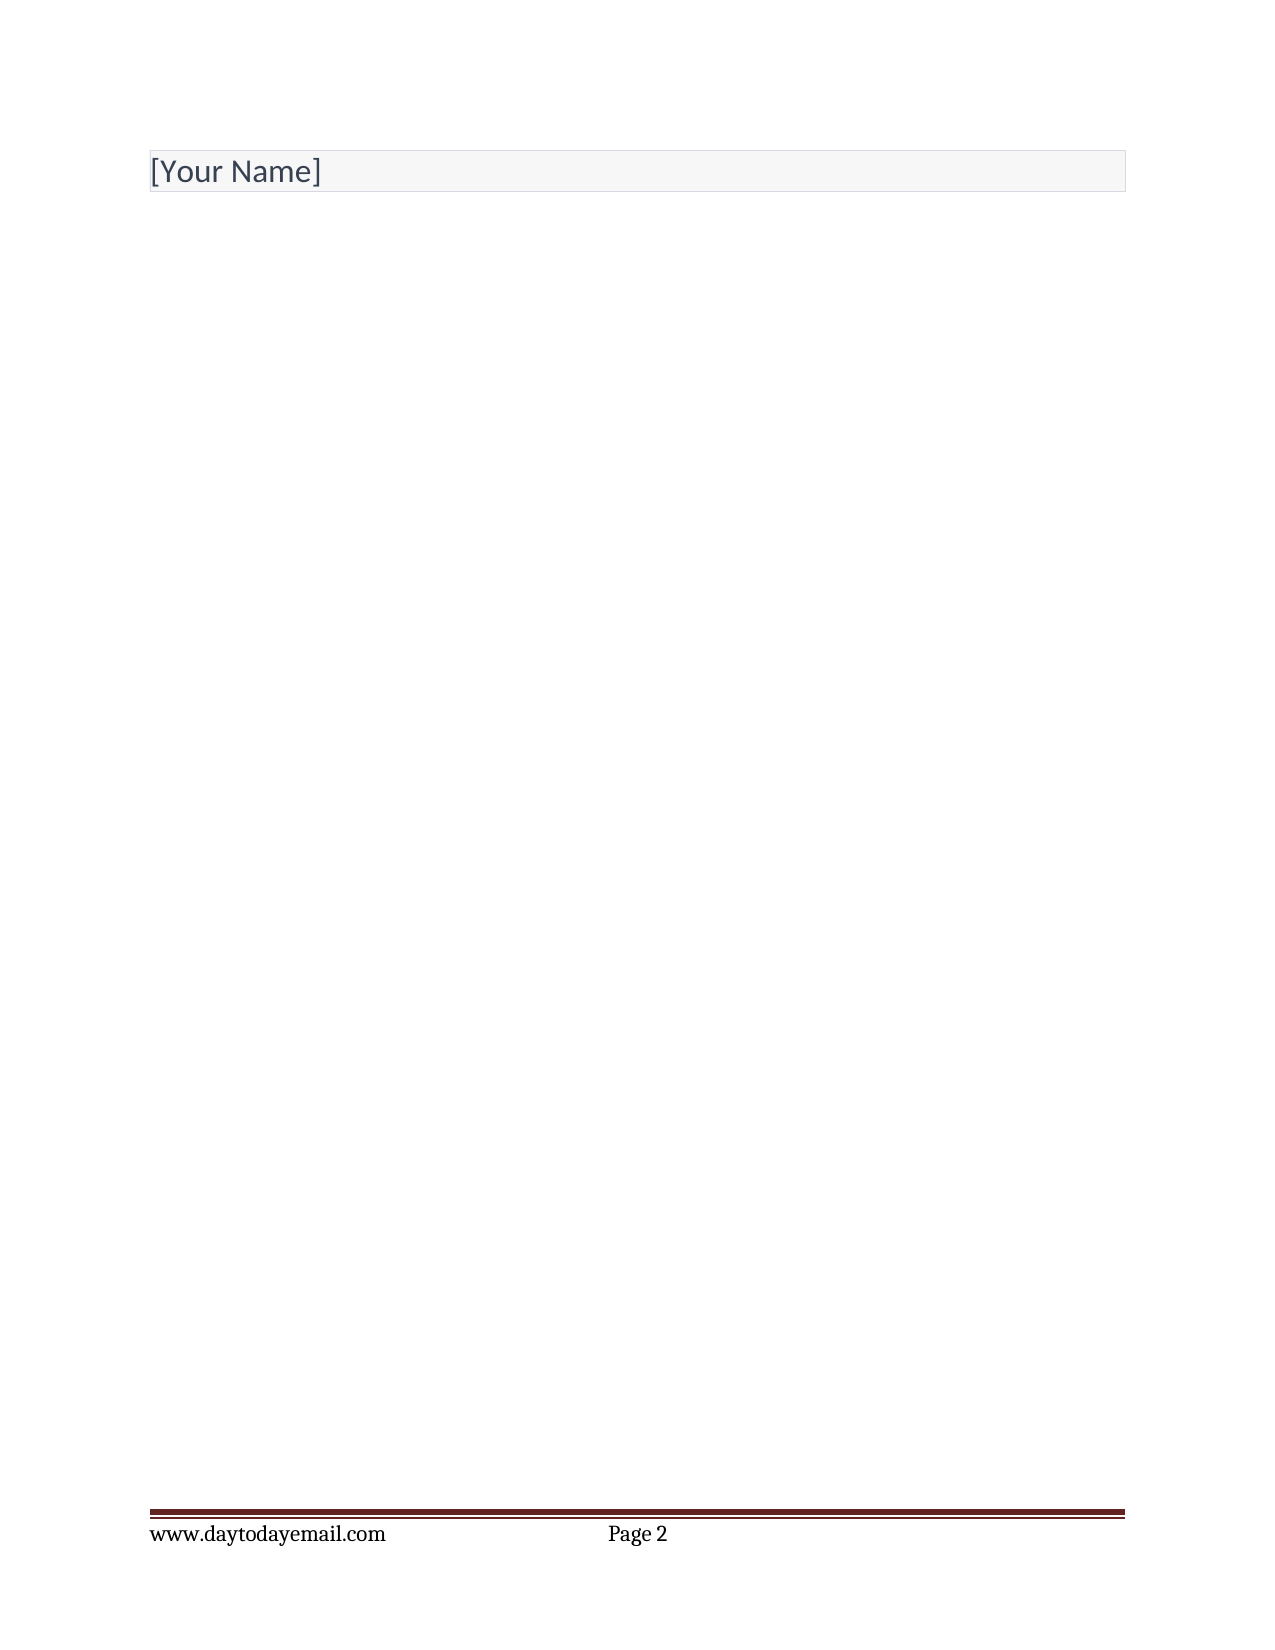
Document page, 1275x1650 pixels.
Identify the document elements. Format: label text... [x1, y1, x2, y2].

text [Your Name] [151, 151, 1125, 191]
